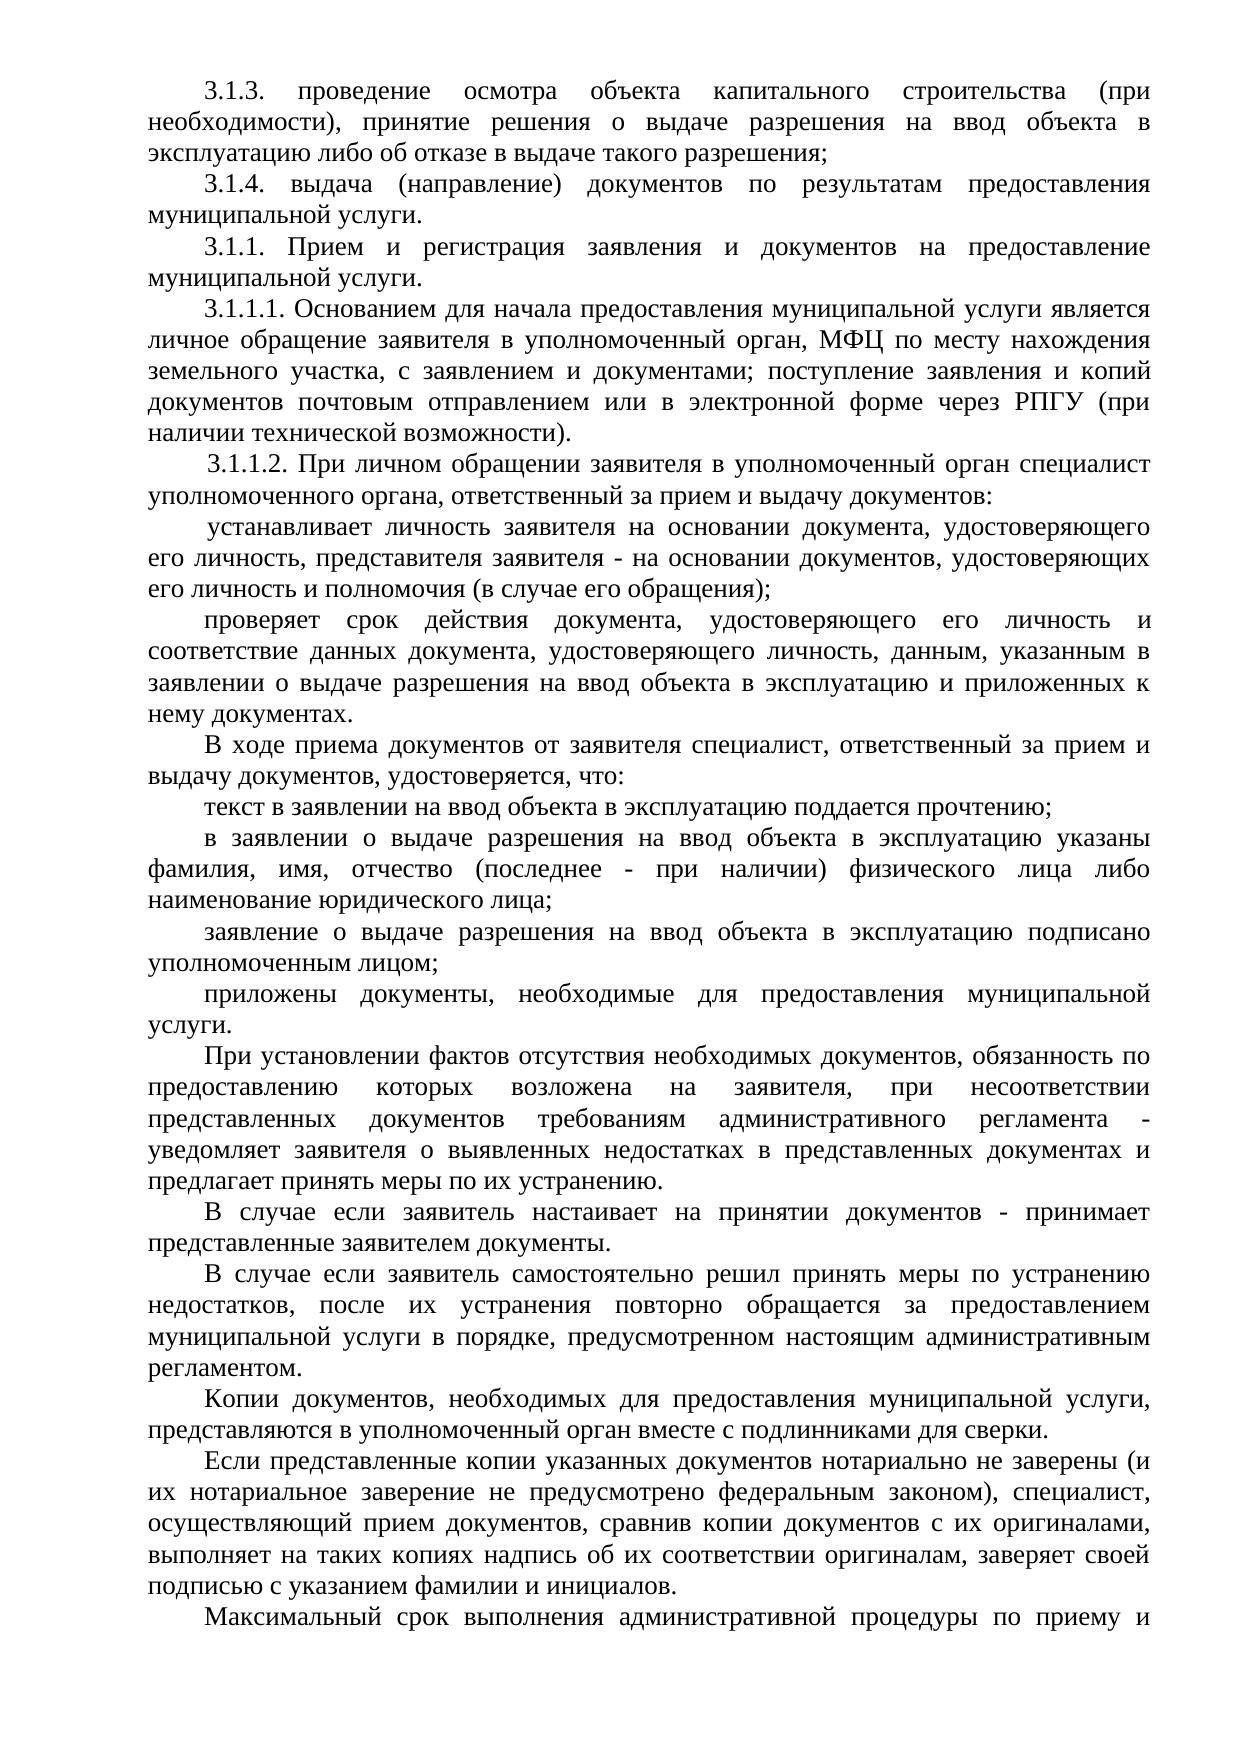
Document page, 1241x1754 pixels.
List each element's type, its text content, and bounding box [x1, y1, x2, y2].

text заявление о выдаче разрешения на ввод объекта в эксплуатацию подписано уполномоченным лицом; [148, 915, 1152, 977]
text 3.1.1. Прием и регистрация заявления и документов на предоставление муниципальной услуги. [148, 229, 1152, 292]
text приложены документы, необходимые для предоставления муниципальной услуги. [148, 977, 1152, 1039]
text Копии документов, необходимых для предоставления муниципальной услуги, представляются в уполномоченный орган вместе с подлинниками для сверки. [148, 1382, 1152, 1444]
text 3.1.1.1. Основанием для начала предоставления муниципальной услуги является личное обращение заявителя в уполномоченный орган, МФЦ по месту нахождения земельного участка, с заявлением и документами; поступление заявления и копий документов почтовым отправлением или в электронной форме через РПГУ (при наличии технической возможности). [148, 292, 1152, 448]
text устанавливает личность заявителя на основании документа, удостоверяющего его личность, представителя заявителя - на основании документов, удостоверяющих его личность и полномочия (в случае его обращения); [148, 510, 1152, 603]
text в заявлении о выдаче разрешения на ввод объекта в эксплуатацию указаны фамилия, имя, отчество (последнее - при наличии) физического лица либо наименование юридического лица; [148, 821, 1152, 915]
text В случае если заявитель самостоятельно решил принять меры по устранению недостатков, после их устранения повторно обращается за предоставлением муниципальной услуги в порядке, предусмотренном настоящим административным регламентом. [148, 1257, 1152, 1382]
text Если представленные копии указанных документов нотариально не заверены (и их нотариальное заверение не предусмотрено федеральным законом), специалист, осуществляющий прием документов, сравнив копии документов с их оригиналами, выполняет на таких копиях надпись об их соответствии оригиналам, заверяет своей подписью с указанием фамилии и инициалов. [148, 1444, 1152, 1600]
text проверяет срок действия документа, удостоверяющего его личность и соответствие данных документа, удостоверяющего личность, данным, указанным в заявлении о выдаче разрешения на ввод объекта в эксплуатацию и приложенных к нему документах. [148, 603, 1152, 728]
text 3.1.3. проведение осмотра объекта капитального строительства (при необходимости), принятие решения о выдаче разрешения на ввод объекта в эксплуатацию либо об отказе в выдаче такого разрешения; [148, 74, 1152, 167]
text При установлении фактов отсутствия необходимых документов, обязанность по предоставлению которых возложена на заявителя, при несоответствии представленных документов требованиям административного регламента - уведомляет заявителя о выявленных недостатках в представленных документах и предлагает принять меры по их устранению. [148, 1039, 1152, 1195]
text текст в заявлении на ввод объекта в эксплуатацию поддается прочтению; [148, 790, 1152, 821]
text 3.1.1.2. При личном обращении заявителя в уполномоченный орган специалист уполномоченного органа, ответственный за прием и выдачу документов: [148, 448, 1152, 510]
text В ходе приема документов от заявителя специалист, ответственный за прием и выдачу документов, удостоверяется, что: [148, 728, 1152, 790]
text В случае если заявитель настаивает на принятии документов - принимает представленные заявителем документы. [148, 1195, 1152, 1257]
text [148, 1600, 1152, 1631]
text 3.1.4. выдача (направление) документов по результатам предоставления муниципальной услуги. [148, 167, 1152, 229]
